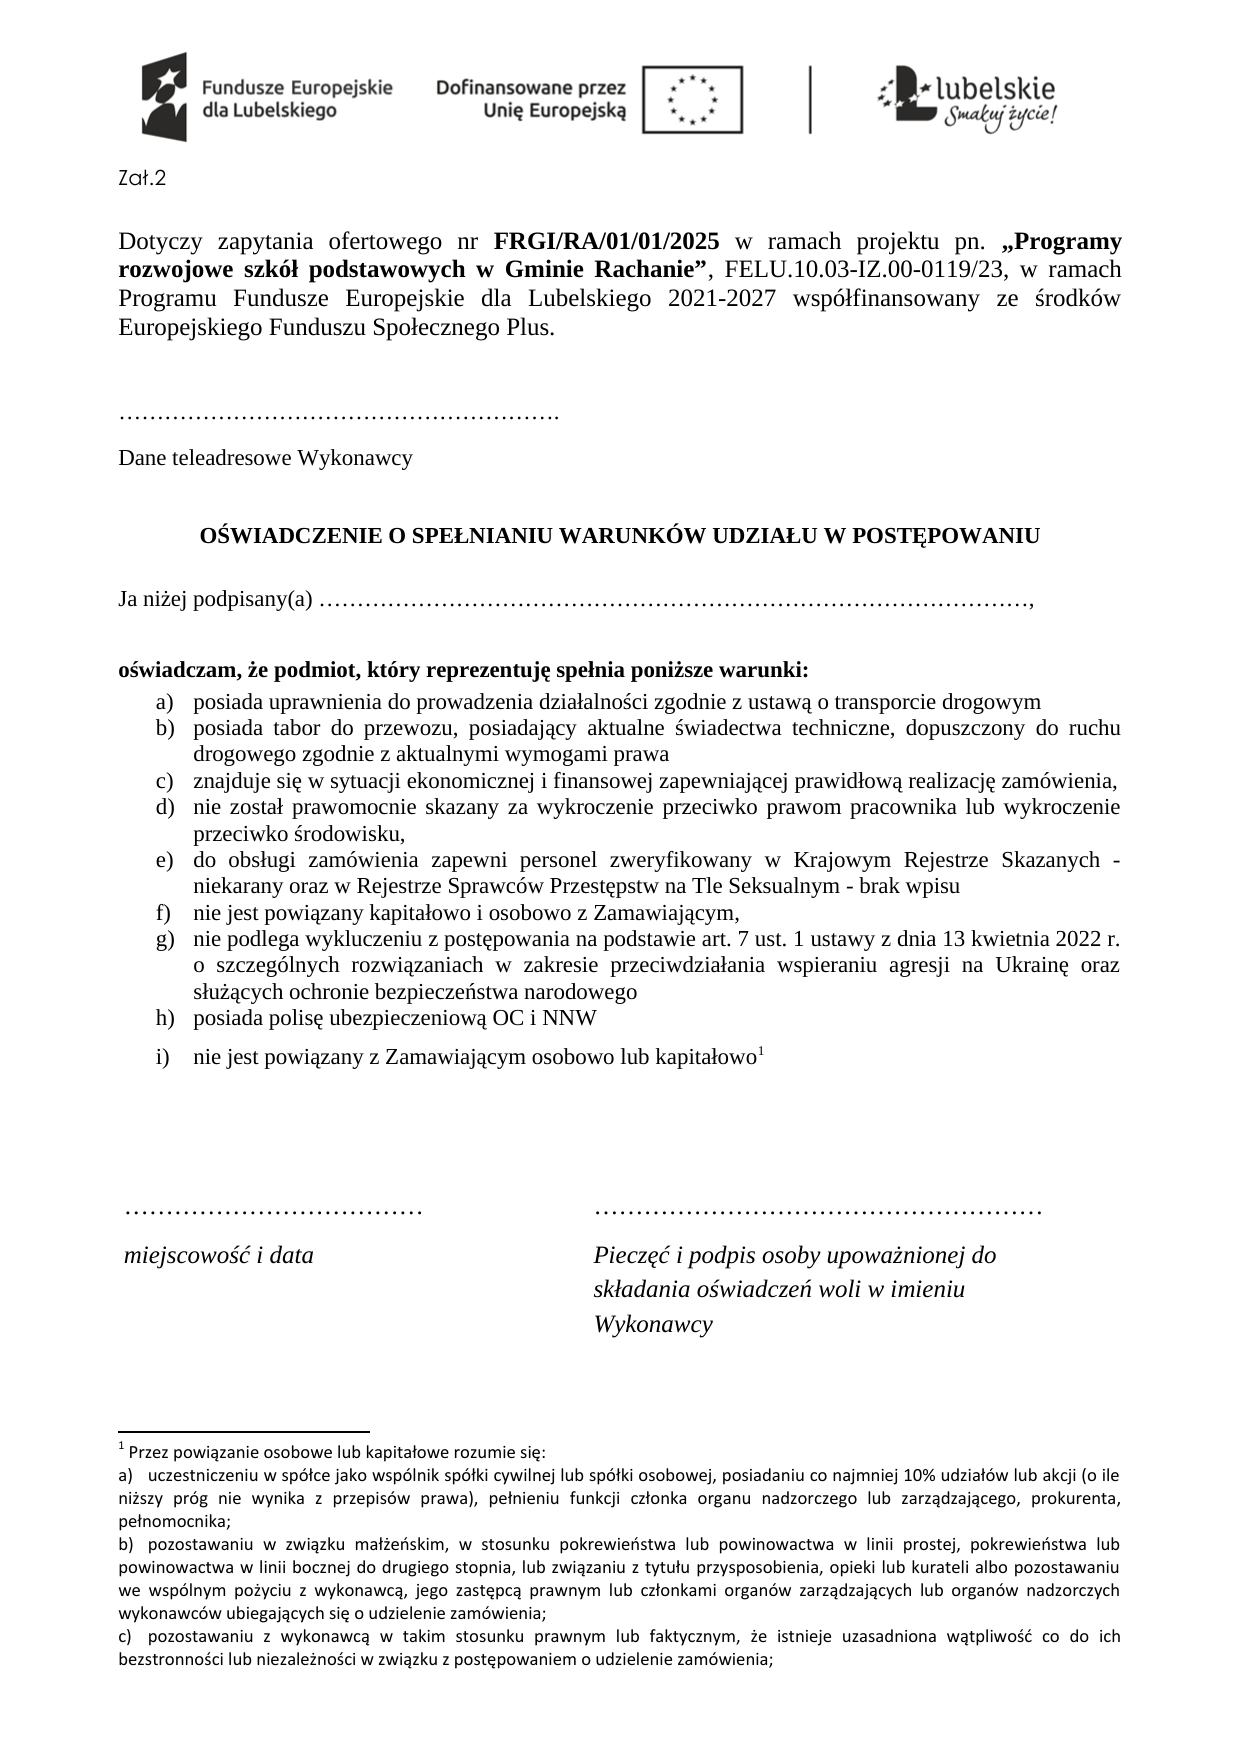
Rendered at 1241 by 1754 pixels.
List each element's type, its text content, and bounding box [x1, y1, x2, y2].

table_header ……………………………………………… Pieczęć i podpis osoby upoważnionej do składania oświadczeń woli w imieniu Wykonawcy [588, 1185, 1057, 1363]
text …………………………………………………. [118, 398, 1122, 424]
text Zał.2 [118, 164, 1122, 190]
text oświadczam, że podmiot, który reprezentuję spełnia poniższe warunki: [118, 656, 1122, 683]
list do obsługi zamówienia zapewni personel zweryfikowany w Krajowym Rejestrze Skazanych - niekarany oraz w Rejestrze Sprawców Przestępstw na Tle Seksualnym - brak wpisu [156, 846, 1122, 899]
list posiada tabor do przewozu, posiadający aktualne świadectwa techniczne, dopuszczony do ruchu drogowego zgodnie z aktualnymi wymogami prawa [156, 714, 1122, 767]
text OŚWIADCZENIE O SPEŁNIANIU WARUNKÓW UDZIAŁU W POSTĘPOWANIU [118, 522, 1122, 548]
list nie jest powiązany z Zamawiającym osobowo lub kapitałowo [156, 1043, 1122, 1069]
list znajduje się w sytuacji ekonomicznej i finansowej zapewniającej prawidłową realizację zamówienia, [156, 767, 1122, 793]
picture [118, 29, 1079, 165]
list posiada polisę ubezpieczeniową OC i NNW [156, 1004, 1122, 1030]
table_header ……………………………… miejscowość i data [118, 1185, 587, 1363]
text Dotyczy zapytania ofertowego nr FRGI/RA/01/01/2025 w ramach projektu pn. „Programy rozwojowe szkół podstawowych w Gminie Rachanie”, FELU.10.03-IZ.00-0119/23, w ramach Programu Fundusze Europejskie dla Lubelskiego 2021-2027 współfinansowany ze środków Europejskiego Funduszu Społecznego Plus. [118, 226, 1122, 341]
list nie podlega wykluczeniu z postępowania na podstawie art. 7 ust. 1 ustawy z dnia 13 kwietnia 2022 r. o szczególnych rozwiązaniach w zakresie przeciwdziałania wspieraniu agresji na Ukrainę oraz służących ochronie bezpieczeństwa narodowego [156, 925, 1122, 1004]
list posiada uprawnienia do prowadzenia działalności zgodnie z ustawą o transporcie drogowym [156, 688, 1122, 714]
text Dane teleadresowe Wykonawcy [118, 444, 1122, 471]
text Ja niżej podpisany(a) …………………………………………………………………………………, [118, 585, 1122, 612]
list nie został prawomocnie skazany za wykroczenie przeciwko prawom pracownika lub wykroczenie przeciwko środowisku, [156, 793, 1122, 846]
list nie jest powiązany kapitałowo i osobowo z Zamawiającym, [156, 899, 1122, 925]
